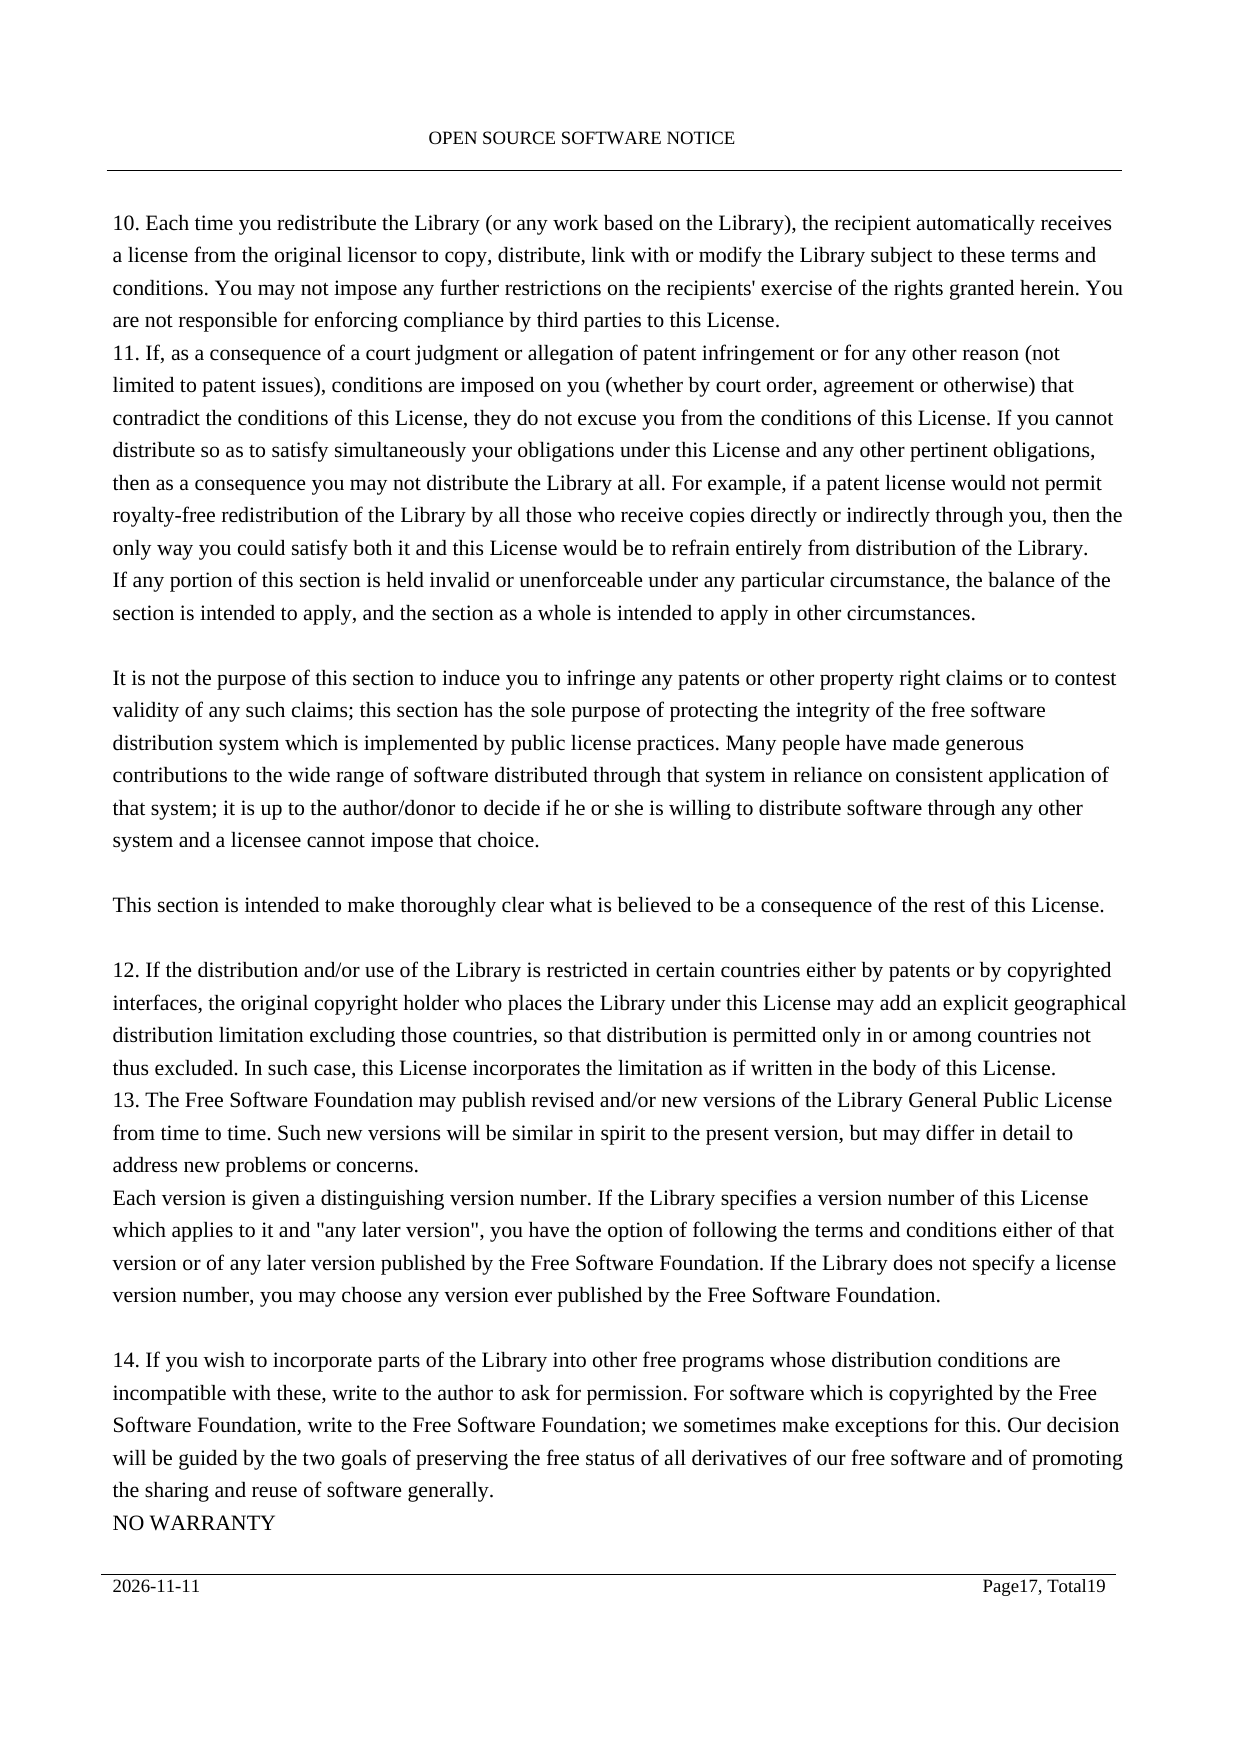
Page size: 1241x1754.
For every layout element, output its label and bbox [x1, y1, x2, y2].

text [112, 206, 1128, 1539]
